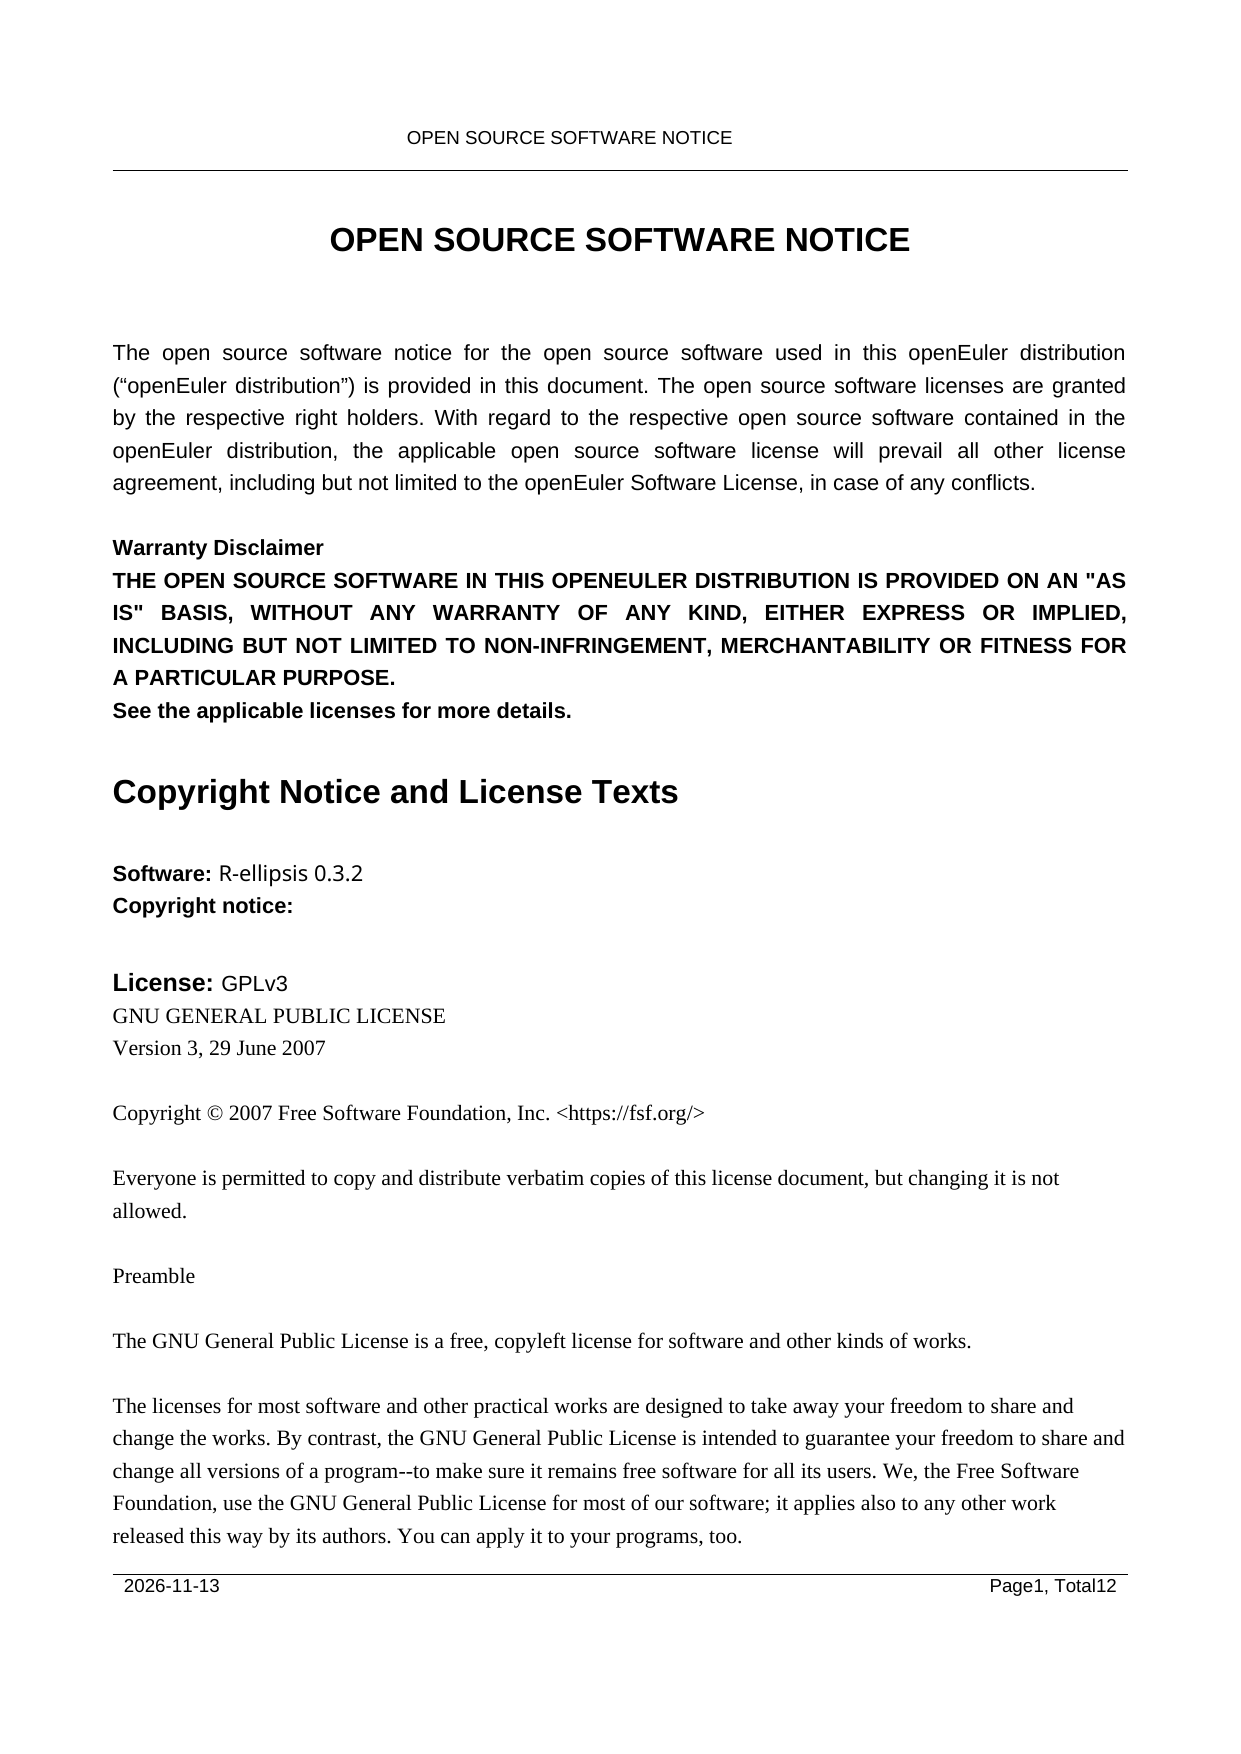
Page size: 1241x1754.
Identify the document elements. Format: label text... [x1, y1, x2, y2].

text Copyright notice: [112, 889, 1128, 921]
text OPEN SOURCE SOFTWARE NOTICE [112, 206, 1128, 271]
text THE OPEN SOURCE SOFTWARE IN THIS OPENEULER DISTRIBUTION IS PROVIDED ON AN "AS IS" BASIS, WITHOUT ANY WARRANTY OF ANY KIND, EITHER EXPRESS OR IMPLIED, INCLUDING BUT NOT LIMITED TO NON-INFRINGEMENT, MERCHANTABILITY OR FITNESS FOR A PARTICULAR PURPOSE. See the applicable licenses for more details. [112, 564, 1128, 726]
text Copyright Notice and License Texts [112, 759, 1128, 824]
text The open source software notice for the open source software used in this openEuler distribution (“openEuler distribution”) is provided in this document. The open source software licenses are granted by the respective right holders. With regard to the respective open source software contained in the openEuler distribution, the applicable open source software license will prevail all other license agreement, including but not limited to the openEuler Software License, in case of any conflicts. [112, 336, 1128, 499]
title Software: R-ellipsis 0.3.2 [112, 856, 1128, 889]
text Warranty Disclaimer [112, 531, 1128, 564]
text License: GPLv3 [112, 966, 1128, 999]
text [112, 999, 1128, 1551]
